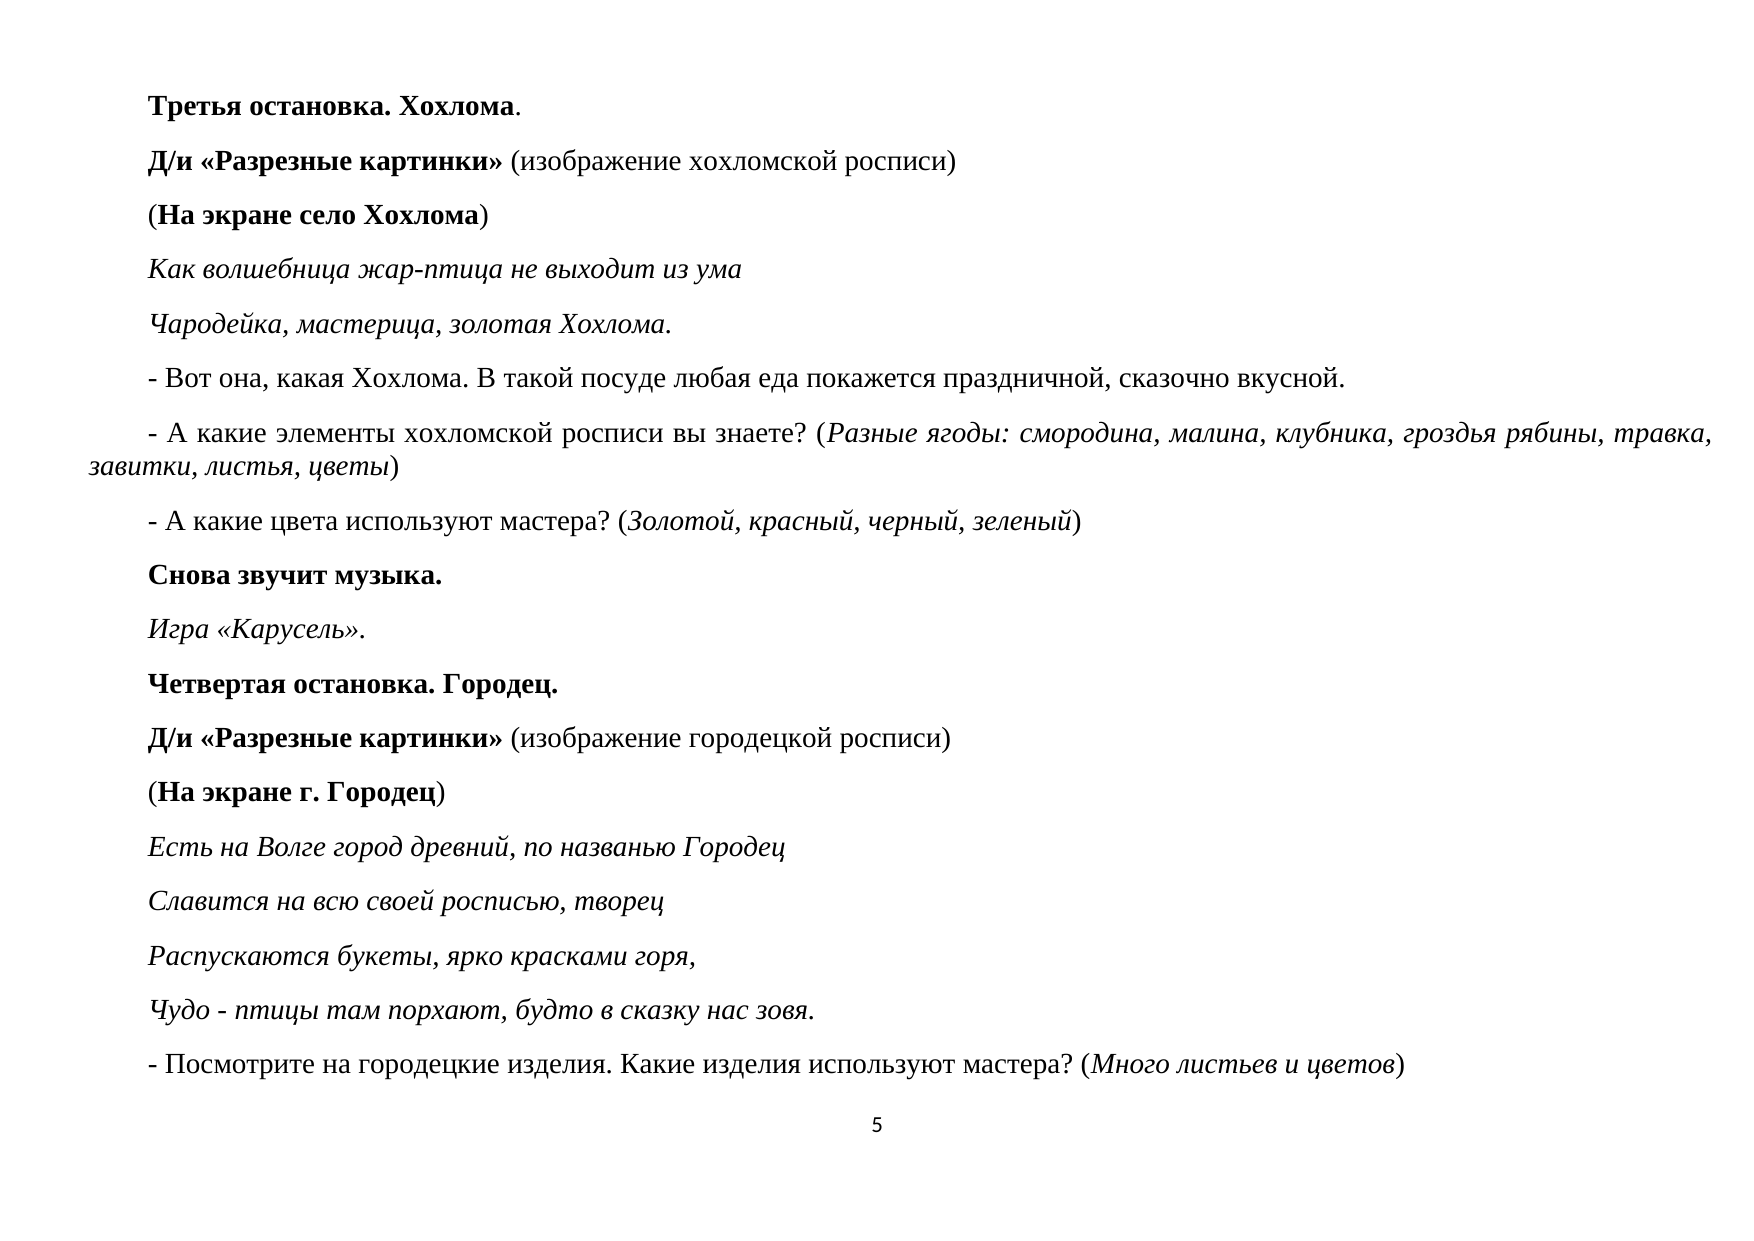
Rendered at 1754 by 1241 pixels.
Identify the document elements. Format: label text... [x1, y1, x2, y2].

text (На экране село Хохлома) [88, 197, 1713, 231]
text (На экране г. Городец) [88, 774, 1713, 808]
text Четвертая остановка. Городец. [88, 666, 1713, 699]
text Как волшебница жар-птица не выходит из ума [88, 252, 1713, 285]
text Д/и «Разрезные картинки» (изображение городецкой росписи) [88, 720, 1713, 754]
text Игра «Карусель». [88, 611, 1713, 645]
text Есть на Волге город древний, по названью Городец [88, 829, 1713, 862]
text - А какие цвета используют мастера? (Золотой, красный, черный, зеленый) [88, 503, 1713, 536]
text - Вот она, какая Хохлома. В такой посуде любая еда покажется праздничной, сказочно вкусной. [88, 360, 1713, 394]
text Чародейка, мастерица, золотая Хохлома. [88, 306, 1713, 339]
text Чудо - птицы там порхают, будто в сказку нас зовя. [88, 992, 1713, 1026]
text Третья остановка. Хохлома. [88, 88, 1713, 122]
text - Посмотрите на городецкие изделия. Какие изделия используют мастера? (Много листьев и цветов) [88, 1046, 1713, 1080]
text Распускаются букеты, ярко красками горя, [88, 938, 1713, 971]
text Славится на всю своей росписью, творец [88, 883, 1713, 917]
text Д/и «Разрезные картинки» (изображение хохломской росписи) [88, 143, 1713, 176]
text - А какие элементы хохломской росписи вы знаете? (Разные ягоды: смородина, малина, клубника, гроздья рябины, травка, завитки, листья, цветы) [88, 415, 1713, 482]
text Снова звучит музыка. [88, 557, 1713, 591]
